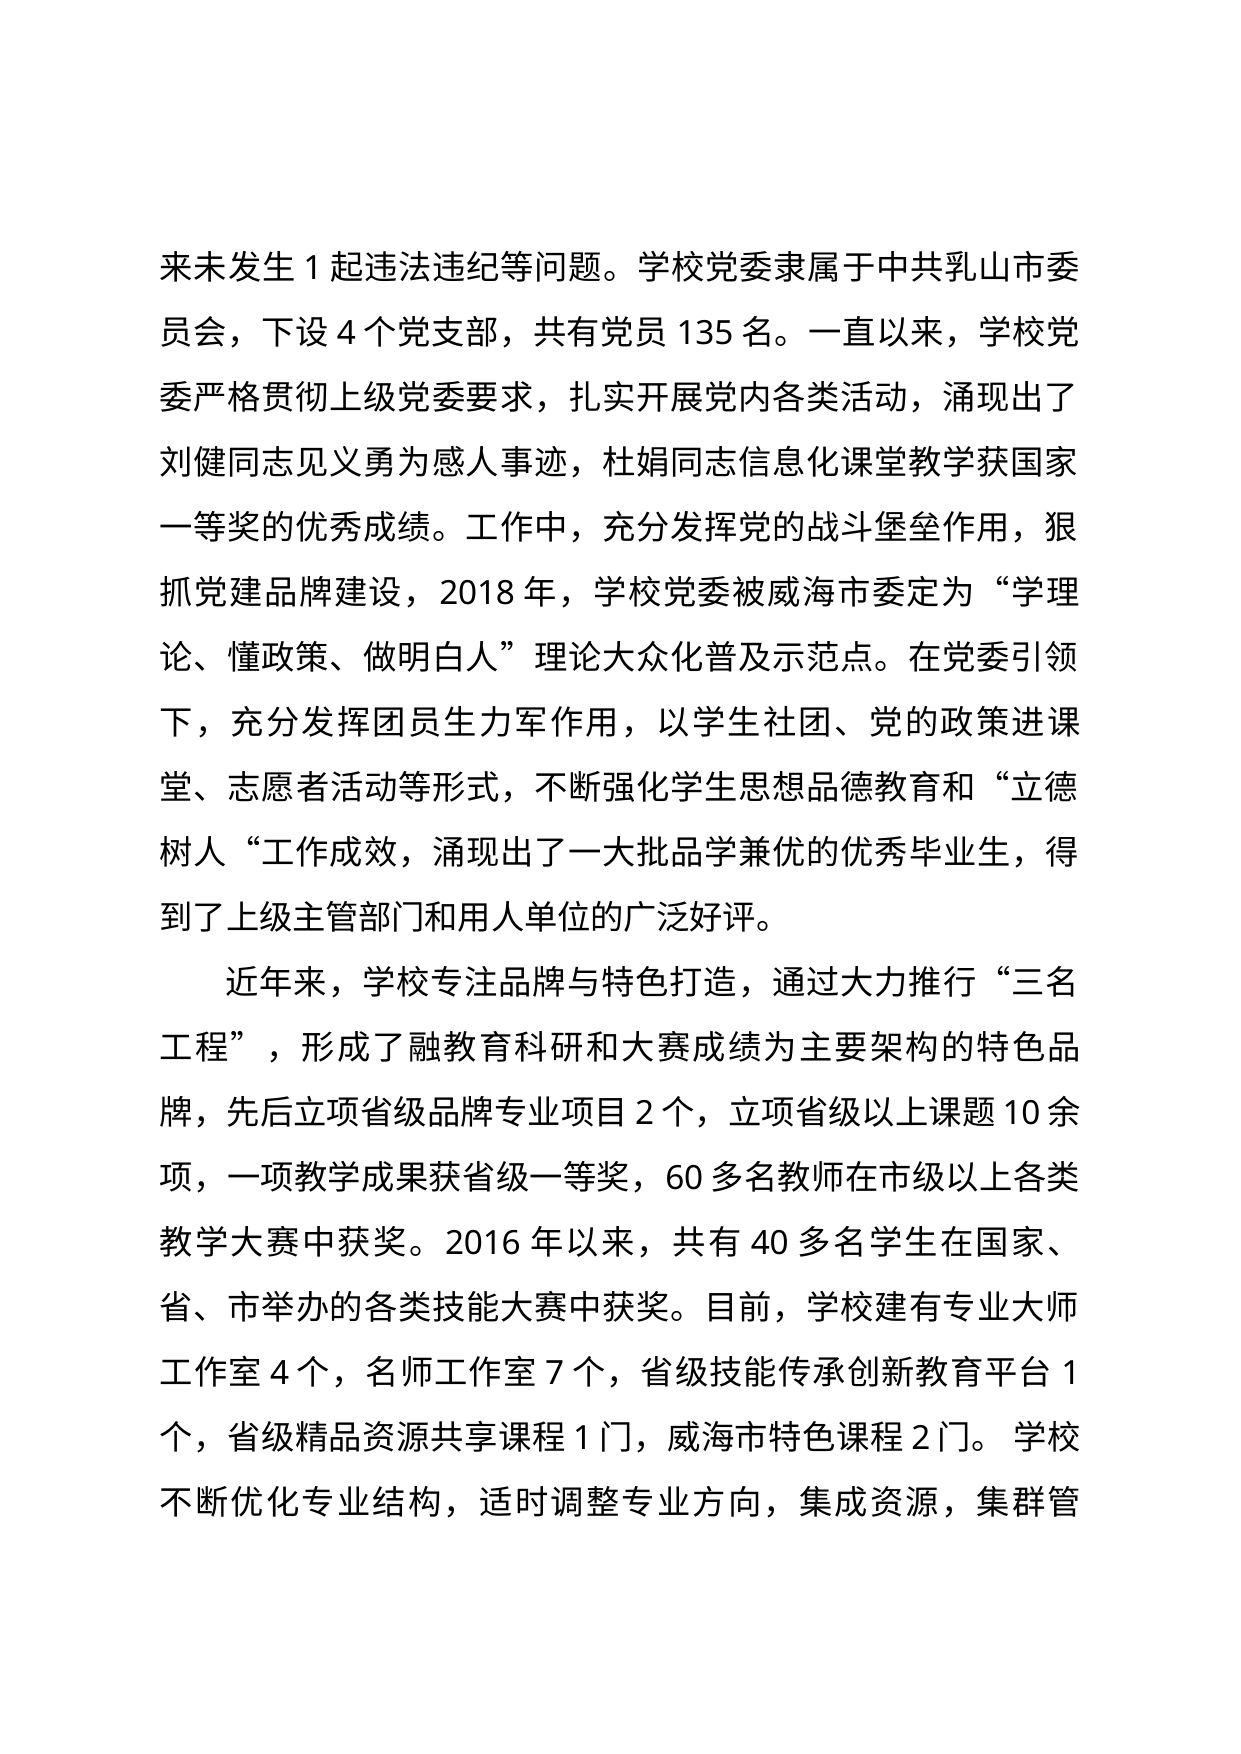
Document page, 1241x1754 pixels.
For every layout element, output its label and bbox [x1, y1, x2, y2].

text [159, 948, 1081, 1533]
text [159, 233, 1081, 948]
